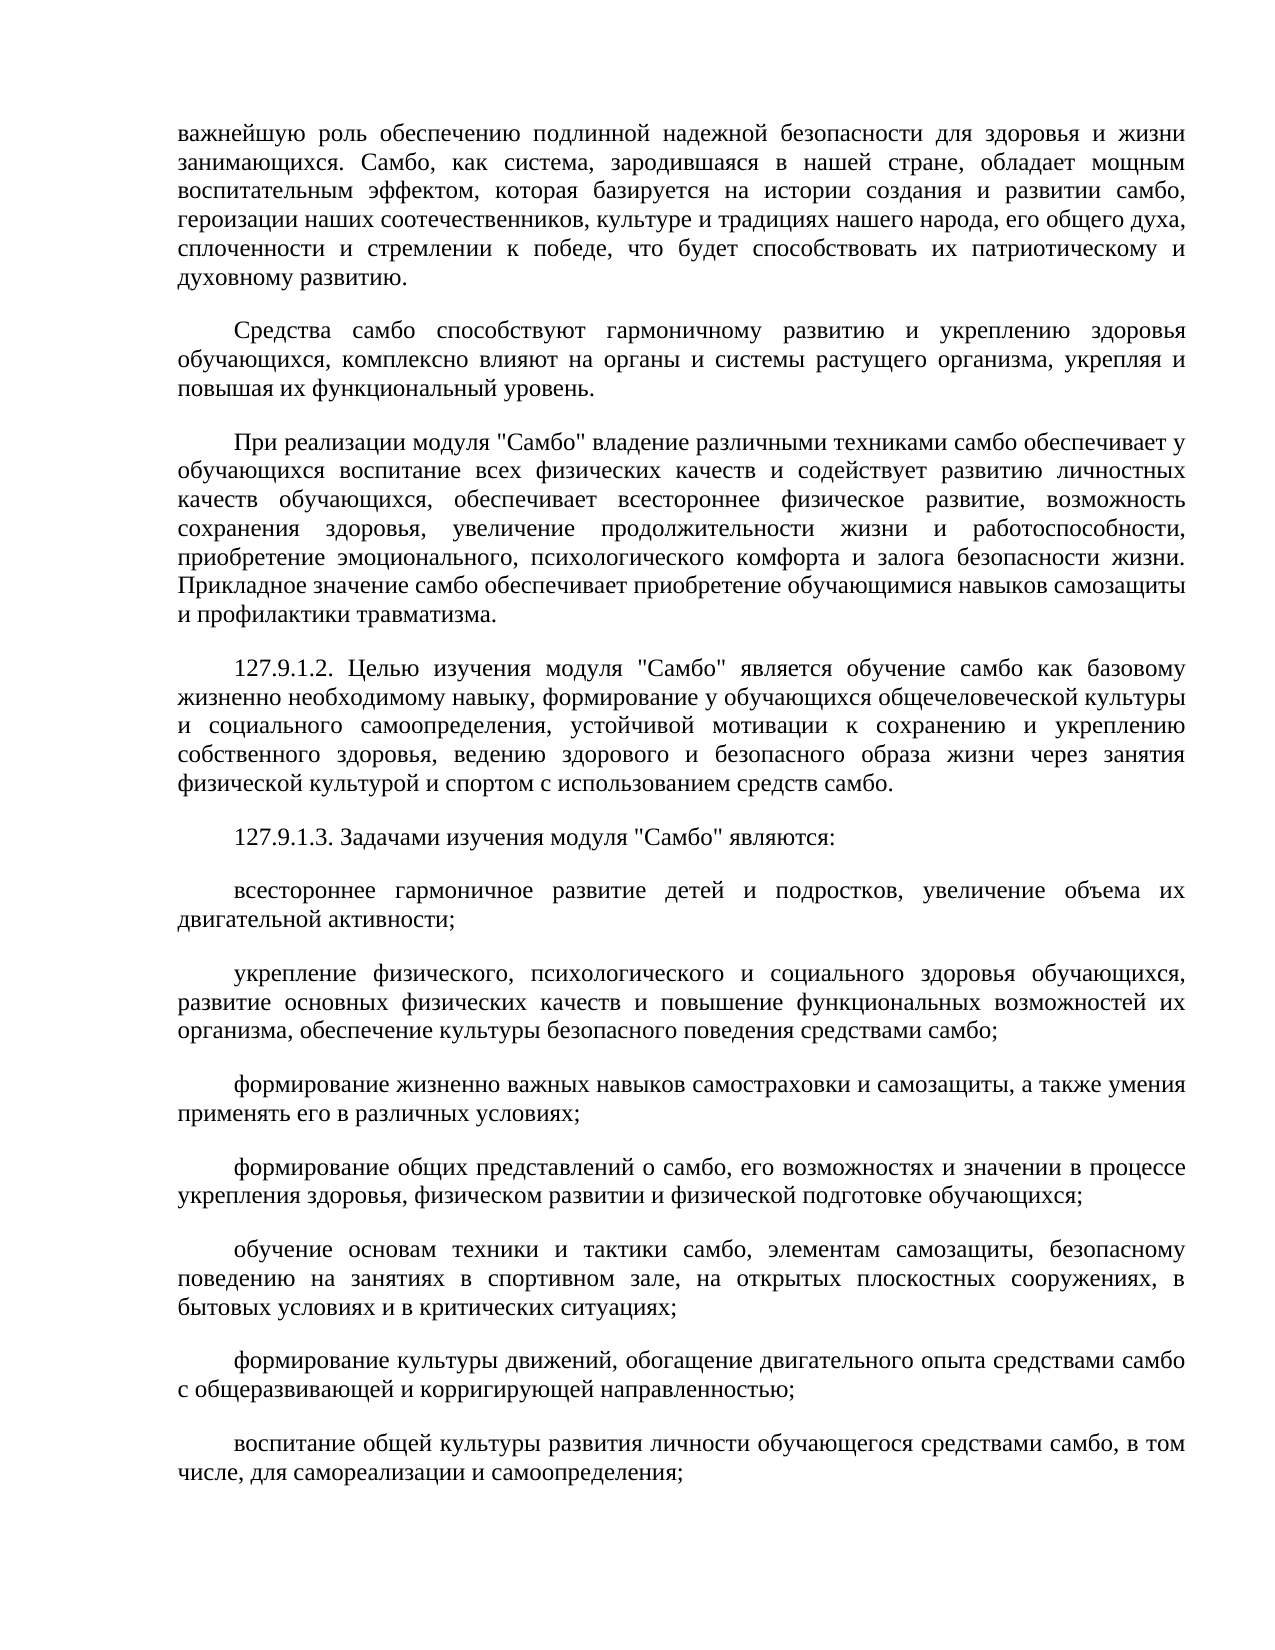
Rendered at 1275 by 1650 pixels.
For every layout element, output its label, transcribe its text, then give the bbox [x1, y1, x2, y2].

text всестороннее гармоничное развитие детей и подростков, увеличение объема их двигательной активности; [177, 876, 1186, 933]
text укрепление физического, психологического и социального здоровья обучающихся, развитие основных физических качеств и повышение функциональных возможностей их организма, обеспечение культуры безопасного поведения средствами самбо; [177, 958, 1186, 1044]
text Средства самбо способствуют гармоничному развитию и укреплению здоровья обучающихся, комплексно влияют на органы и системы растущего организма, укрепляя и повышая их функциональный уровень. [177, 316, 1186, 402]
text При реализации модуля "Самбо" владение различными техниками самбо обеспечивает у обучающихся воспитание всех физических качеств и содействует развитию личностных качеств обучающихся, обеспечивает всестороннее физическое развитие, возможность сохранения здоровья, увеличение продолжительности жизни и работоспособности, приобретение эмоционального, психологического комфорта и залога безопасности жизни. Прикладное значение самбо обеспечивает приобретение обучающимися навыков самозащиты и профилактики травматизма. [177, 427, 1186, 628]
text 127.9.1.3. Задачами изучения модуля "Самбо" являются: [177, 822, 1186, 851]
text воспитание общей культуры развития личности обучающегося средствами самбо, в том числе, для самореализации и самоопределения; [177, 1428, 1186, 1486]
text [177, 118, 1186, 291]
text формирование жизненно важных навыков самостраховки и самозащиты, а также умения применять его в различных условиях; [177, 1069, 1186, 1127]
text формирование культуры движений, обогащение двигательного опыта средствами самбо с общеразвивающей и корригирующей направленностью; [177, 1346, 1186, 1403]
text обучение основам техники и тактики самбо, элементам самозащиты, безопасному поведению на занятиях в спортивном зале, на открытых плоскостных сооружениях, в бытовых условиях и в критических ситуациях; [177, 1234, 1186, 1321]
text 127.9.1.2. Целью изучения модуля "Самбо" является обучение самбо как базовому жизненно необходимому навыку, формирование у обучающихся общечеловеческой культуры и социального самоопределения, устойчивой мотивации к сохранению и укреплению собственного здоровья, ведению здорового и безопасного образа жизни через занятия физической культурой и спортом с использованием средств самбо. [177, 653, 1186, 797]
text формирование общих представлений о самбо, его возможностях и значении в процессе укрепления здоровья, физическом развитии и физической подготовке обучающихся; [177, 1152, 1186, 1209]
